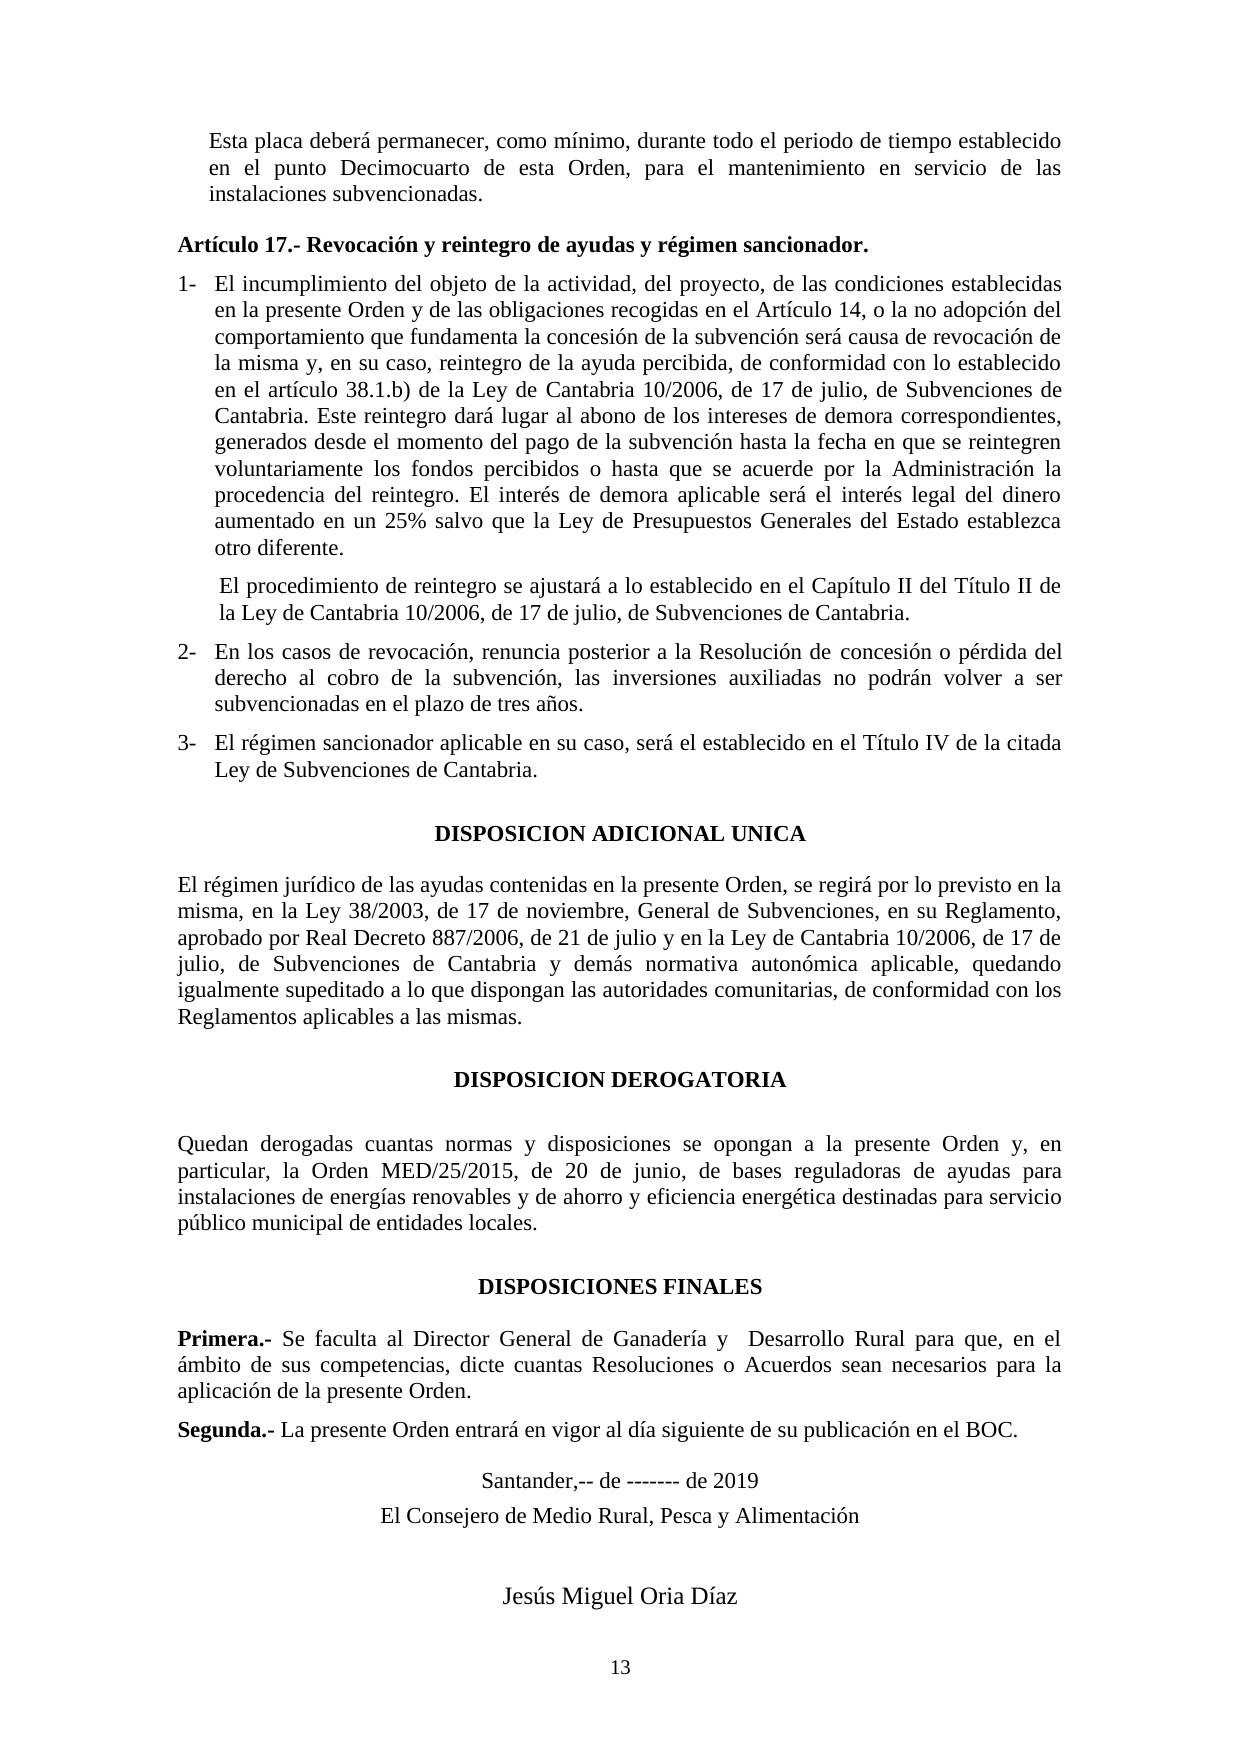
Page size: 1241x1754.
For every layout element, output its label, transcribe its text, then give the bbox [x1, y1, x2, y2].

text DISPOSICIONES FINALES [177, 1273, 1063, 1300]
text El procedimiento de reintegro se ajustará a lo establecido en el Capítulo II del Título II de la Ley de Cantabria 10/2006, de 17 de julio, de Subvenciones de Cantabria. [219, 573, 1063, 625]
list El régimen sancionador aplicable en su caso, será el establecido en el Título IV de la citada Ley de Subvenciones de Cantabria. [177, 729, 1063, 782]
text Jesús Miguel Oria Díaz [177, 1581, 1063, 1610]
text Quedan derogadas cuantas normas y disposiciones se opongan a la presente Orden y, en particular, la Orden MED/25/2015, de 20 de junio, de bases reguladoras de ayudas para instalaciones de energías renovables y de ahorro y eficiencia energética destinadas para servicio público municipal de entidades locales. [177, 1130, 1063, 1236]
text El Consejero de Medio Rural, Pesca y Alimentación [177, 1502, 1063, 1529]
text Esta placa deberá permanecer, como mínimo, durante todo el periodo de tiempo establecido en el punto Decimocuarto de esta Orden, para el mantenimiento en servicio de las instalaciones subvencionadas. [208, 127, 1063, 206]
text El régimen jurídico de las ayudas contenidas en la presente Orden, se regirá por lo previsto en la misma, en la Ley 38/2003, de 17 de noviembre, General de Subvenciones, en su Reglamento, aprobado por Real Decreto 887/2006, de 21 de julio y en la Ley de Cantabria 10/2006, de 17 de julio, de Subvenciones de Cantabria y demás normativa autonómica aplicable, quedando igualmente supeditado a lo que dispongan las autoridades comunitarias, de conformidad con los Reglamentos aplicables a las mismas. [177, 871, 1063, 1029]
text DISPOSICION ADICIONAL UNICA [177, 819, 1063, 846]
text DISPOSICION DEROGATORIA [177, 1067, 1063, 1093]
list En los casos de revocación, renuncia posterior a la Resolución de concesión o pérdida del derecho al cobro de la subvención, las inversiones auxiliadas no podrán volver a ser subvencionadas en el plazo de tres años. [177, 638, 1063, 717]
text Primera.- Se faculta al Director General de Ganadería y Desarrollo Rural para que, en el ámbito de sus competencias, dicte cuantas Resoluciones o Acuerdos sean necesarios para la aplicación de la presente Orden. [177, 1325, 1063, 1404]
text Santander,-- de ------- de 2019 [177, 1468, 1063, 1494]
text Segunda.- La presente Orden entrará en vigor al día siguiente de su publicación en el BOC. [177, 1416, 1063, 1443]
text Artículo 17.- Revocación y reintegro de ayudas y régimen sancionador. [177, 231, 1063, 258]
list El incumplimiento del objeto de la actividad, del proyecto, de las condiciones establecidas en la presente Orden y de las obligaciones recogidas en el Artículo 14, o la no adopción del comportamiento que fundamenta la concesión de la subvención será causa de revocación de la misma y, en su caso, reintegro de la ayuda percibida, de conformidad con lo establecido en el artículo 38.1.b) de la Ley de Cantabria 10/2006, de 17 de julio, de Subvenciones de Cantabria. Este reintegro dará lugar al abono de los intereses de demora correspondientes, generados desde el momento del pago de la subvención hasta la fecha en que se reintegren voluntariamente los fondos percibidos o hasta que se acuerde por la Administración la procedencia del reintegro. El interés de demora aplicable será el interés legal del dinero aumentado en un 25% salvo que la Ley de Presupuestos Generales del Estado establezca otro diferente. [177, 270, 1063, 560]
